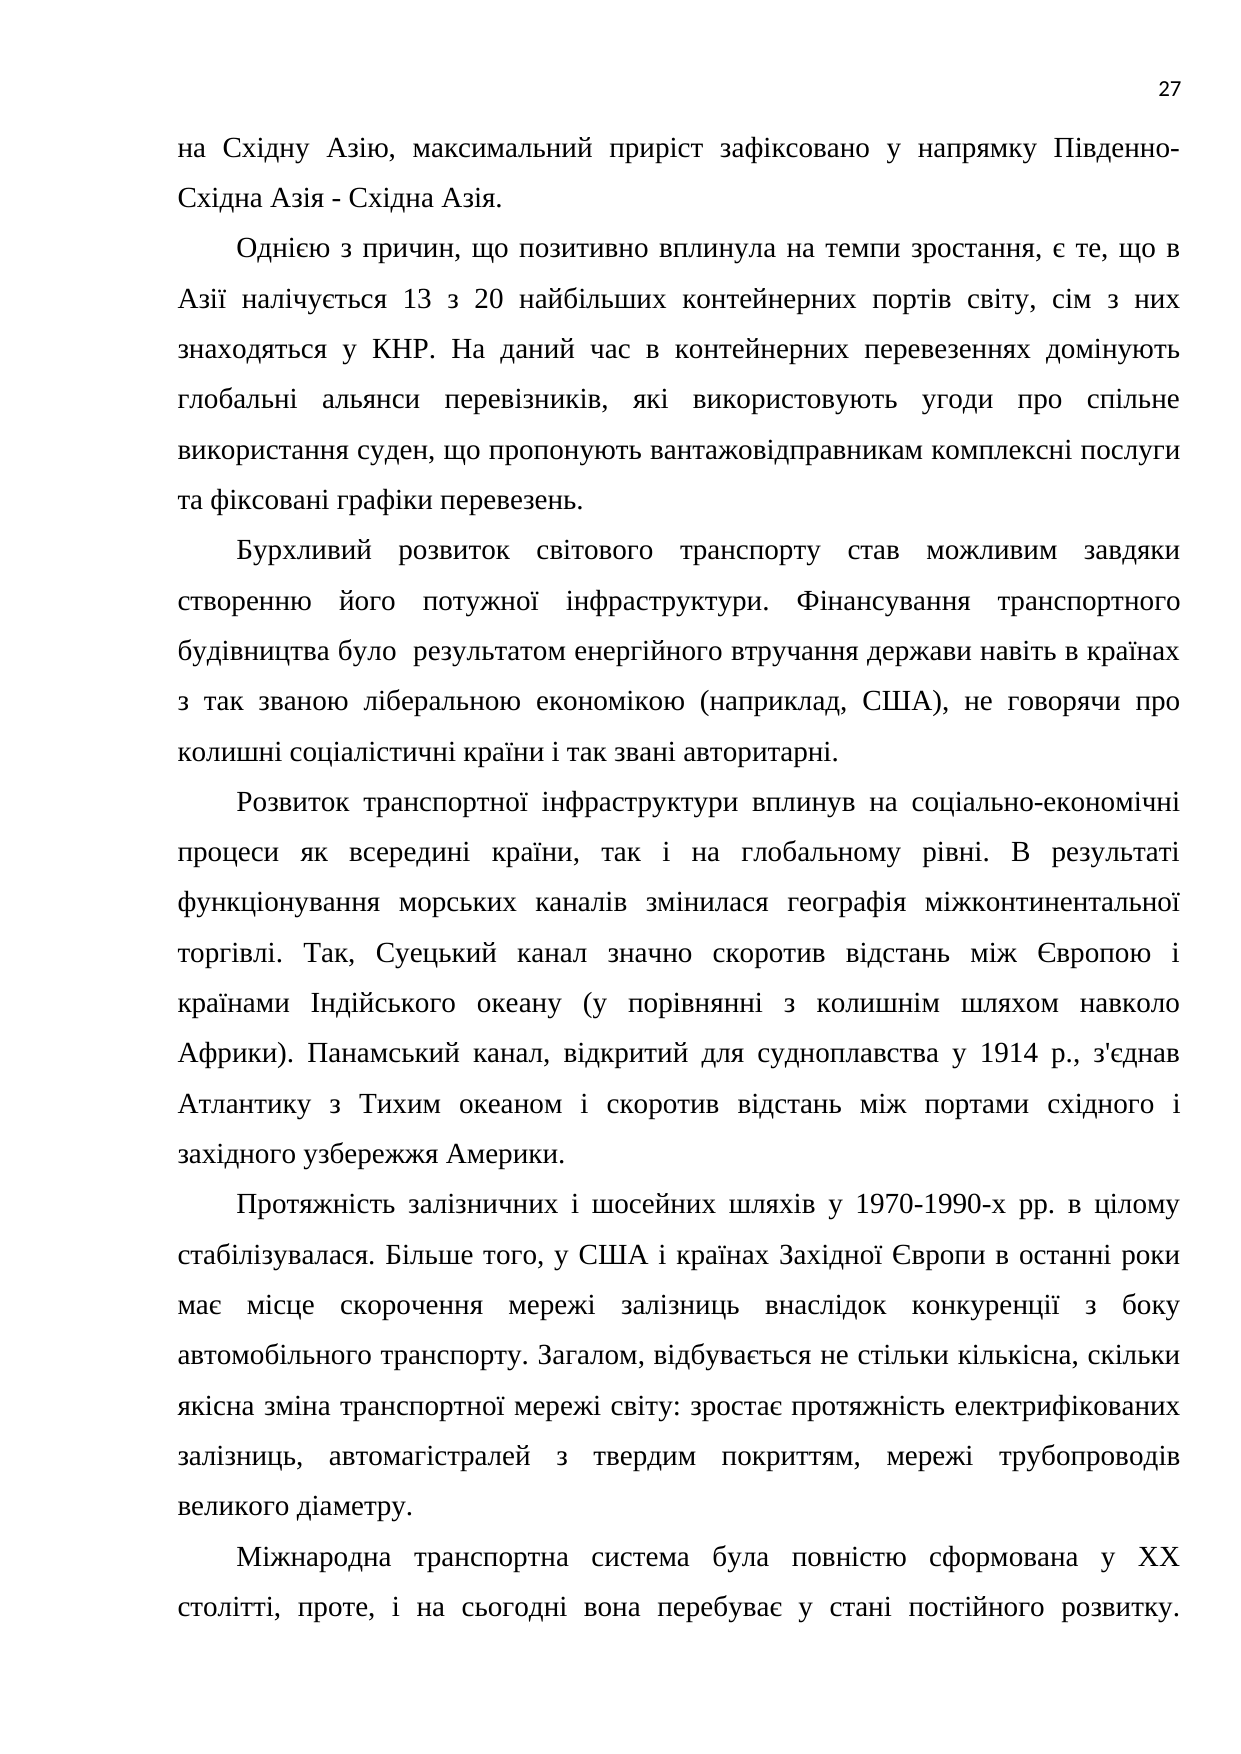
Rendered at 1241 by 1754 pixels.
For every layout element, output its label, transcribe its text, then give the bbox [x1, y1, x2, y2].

text Однією з причин, що позитивно вплинула на темпи зростання, є те, що в Азії налічується 13 з 20 найбільших контейнерних портів світу, сім з них знаходяться у КНР. На даний час в контейнерних перевезеннях домінують глобальні альянси перевізників, які використовують угоди про спільне використання суден, що пропонують вантажовідправникам комплексні послуги та фіксовані графіки перевезень. [177, 231, 1181, 516]
text Бурхливий розвиток світового транспорту став можливим завдяки створенню його потужної інфраструктури. Фінансування транспортного будівництва було результатом енергійного втручання держави навіть в країнах з так званою ліберальною економікою (наприклад, США), не говорячи про колишні соціалістичні країни і так звані авторитарні. [177, 532, 1181, 767]
text Протяжність залізничних і шосейних шляхів у 1970-1990-х рр. в цілому стабілізувалася. Більше того, у США і країнах Західної Європи в останні роки має місце скорочення мережі залізниць внаслідок конкуренції з боку автомобільного транспорту. Загалом, відбувається не стільки кількісна, скільки якісна зміна транспортної мережі світу: зростає протяжність електрифікованих залізниць, автомагістралей з твердим покриттям, мережі трубопроводів великого діаметру. [177, 1186, 1181, 1522]
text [177, 1539, 1181, 1622]
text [177, 130, 1181, 214]
text Розвиток транспортної інфраструктури вплинув на соціально-економічні процеси як всередині країни, так і на глобальному рівні. В результаті функціонування морських каналів змінилася географія міжконтинентальної торгівлі. Так, Суецький канал значно скоротив відстань між Європою і країнами Індійського океану (у порівнянні з колишнім шляхом навколо Африки). Панамський канал, відкритий для судноплавства у 1914 р., з'єднав Атлантику з Тихим океаном і скоротив відстань між портами східного і західного узбережжя Америки. [177, 784, 1181, 1170]
